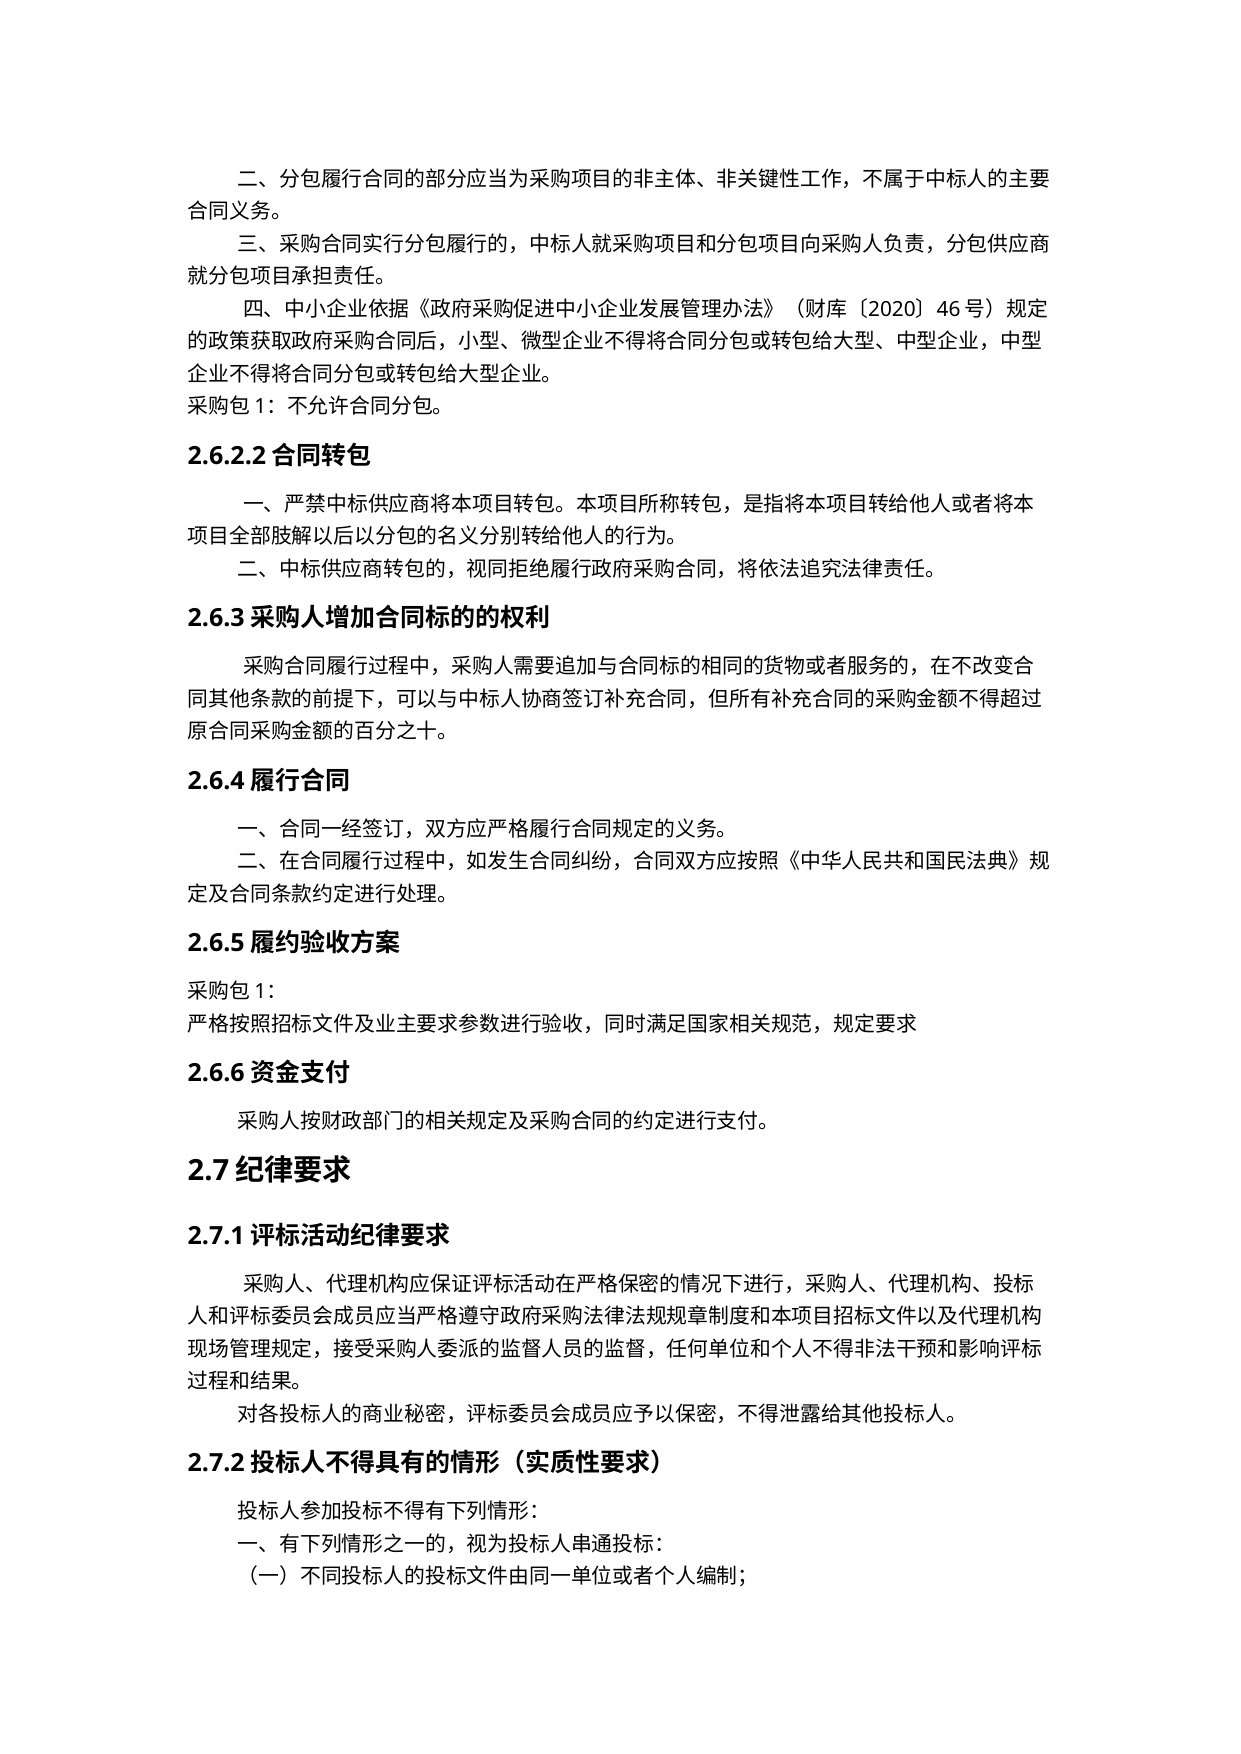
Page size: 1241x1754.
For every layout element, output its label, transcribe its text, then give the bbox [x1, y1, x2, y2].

text （一）不同投标人的投标文件由同一单位或者个人编制； [187, 1559, 1053, 1592]
text 采购包1： [187, 974, 1053, 1007]
text 三、采购合同实行分包履行的，中标人就采购项目和分包项目向采购人负责，分包供应商就分包项目承担责任。 [187, 227, 1053, 292]
text 2.7.2投标人不得具有的情形（实质性要求） [187, 1429, 1053, 1494]
text 严格按照招标文件及业主要求参数进行验收，同时满足国家相关规范，规定要求 [187, 1007, 1053, 1039]
text 2.6.2.2合同转包 [187, 422, 1053, 487]
text 一、合同一经签订，双方应严格履行合同规定的义务。 [187, 812, 1053, 844]
text 二、在合同履行过程中，如发生合同纠纷，合同双方应按照《中华人民共和国民法典》规定及合同条款约定进行处理。 [187, 844, 1053, 909]
text 采购包1：不允许合同分包。 [187, 389, 1053, 422]
text 采购合同履行过程中，采购人需要追加与合同标的相同的货物或者服务的，在不改变合同其他条款的前提下，可以与中标人协商签订补充合同，但所有补充合同的采购金额不得超过原合同采购金额的百分之十。 [187, 649, 1053, 747]
text 采购人按财政部门的相关规定及采购合同的约定进行支付。 [187, 1104, 1053, 1137]
text 二、分包履行合同的部分应当为采购项目的非主体、非关键性工作，不属于中标人的主要合同义务。 [187, 162, 1053, 227]
text 2.6.6资金支付 [187, 1039, 1053, 1104]
text 2.6.4履行合同 [187, 747, 1053, 812]
text 一、有下列情形之一的，视为投标人串通投标： [187, 1527, 1053, 1559]
text 二、中标供应商转包的，视同拒绝履行政府采购合同，将依法追究法律责任。 [187, 552, 1053, 584]
text 投标人参加投标不得有下列情形： [187, 1494, 1053, 1527]
text 2.7纪律要求 [187, 1137, 1053, 1202]
text 四、中小企业依据《政府采购促进中小企业发展管理办法》（财库〔2020〕46号）规定的政策获取政府采购合同后，小型、微型企业不得将合同分包或转包给大型、中型企业，中型企业不得将合同分包或转包给大型企业。 [187, 292, 1053, 389]
text 采购人、代理机构应保证评标活动在严格保密的情况下进行，采购人、代理机构、投标人和评标委员会成员应当严格遵守政府采购法律法规规章制度和本项目招标文件以及代理机构现场管理规定，接受采购人委派的监督人员的监督，任何单位和个人不得非法干预和影响评标过程和结果。 [187, 1267, 1053, 1397]
text 2.7.1评标活动纪律要求 [187, 1202, 1053, 1267]
text 对各投标人的商业秘密，评标委员会成员应予以保密，不得泄露给其他投标人。 [187, 1397, 1053, 1429]
text 2.6.3采购人增加合同标的的权利 [187, 584, 1053, 649]
text 2.6.5履约验收方案 [187, 909, 1053, 974]
text 一、严禁中标供应商将本项目转包。本项目所称转包，是指将本项目转给他人或者将本项目全部肢解以后以分包的名义分别转给他人的行为。 [187, 487, 1053, 552]
